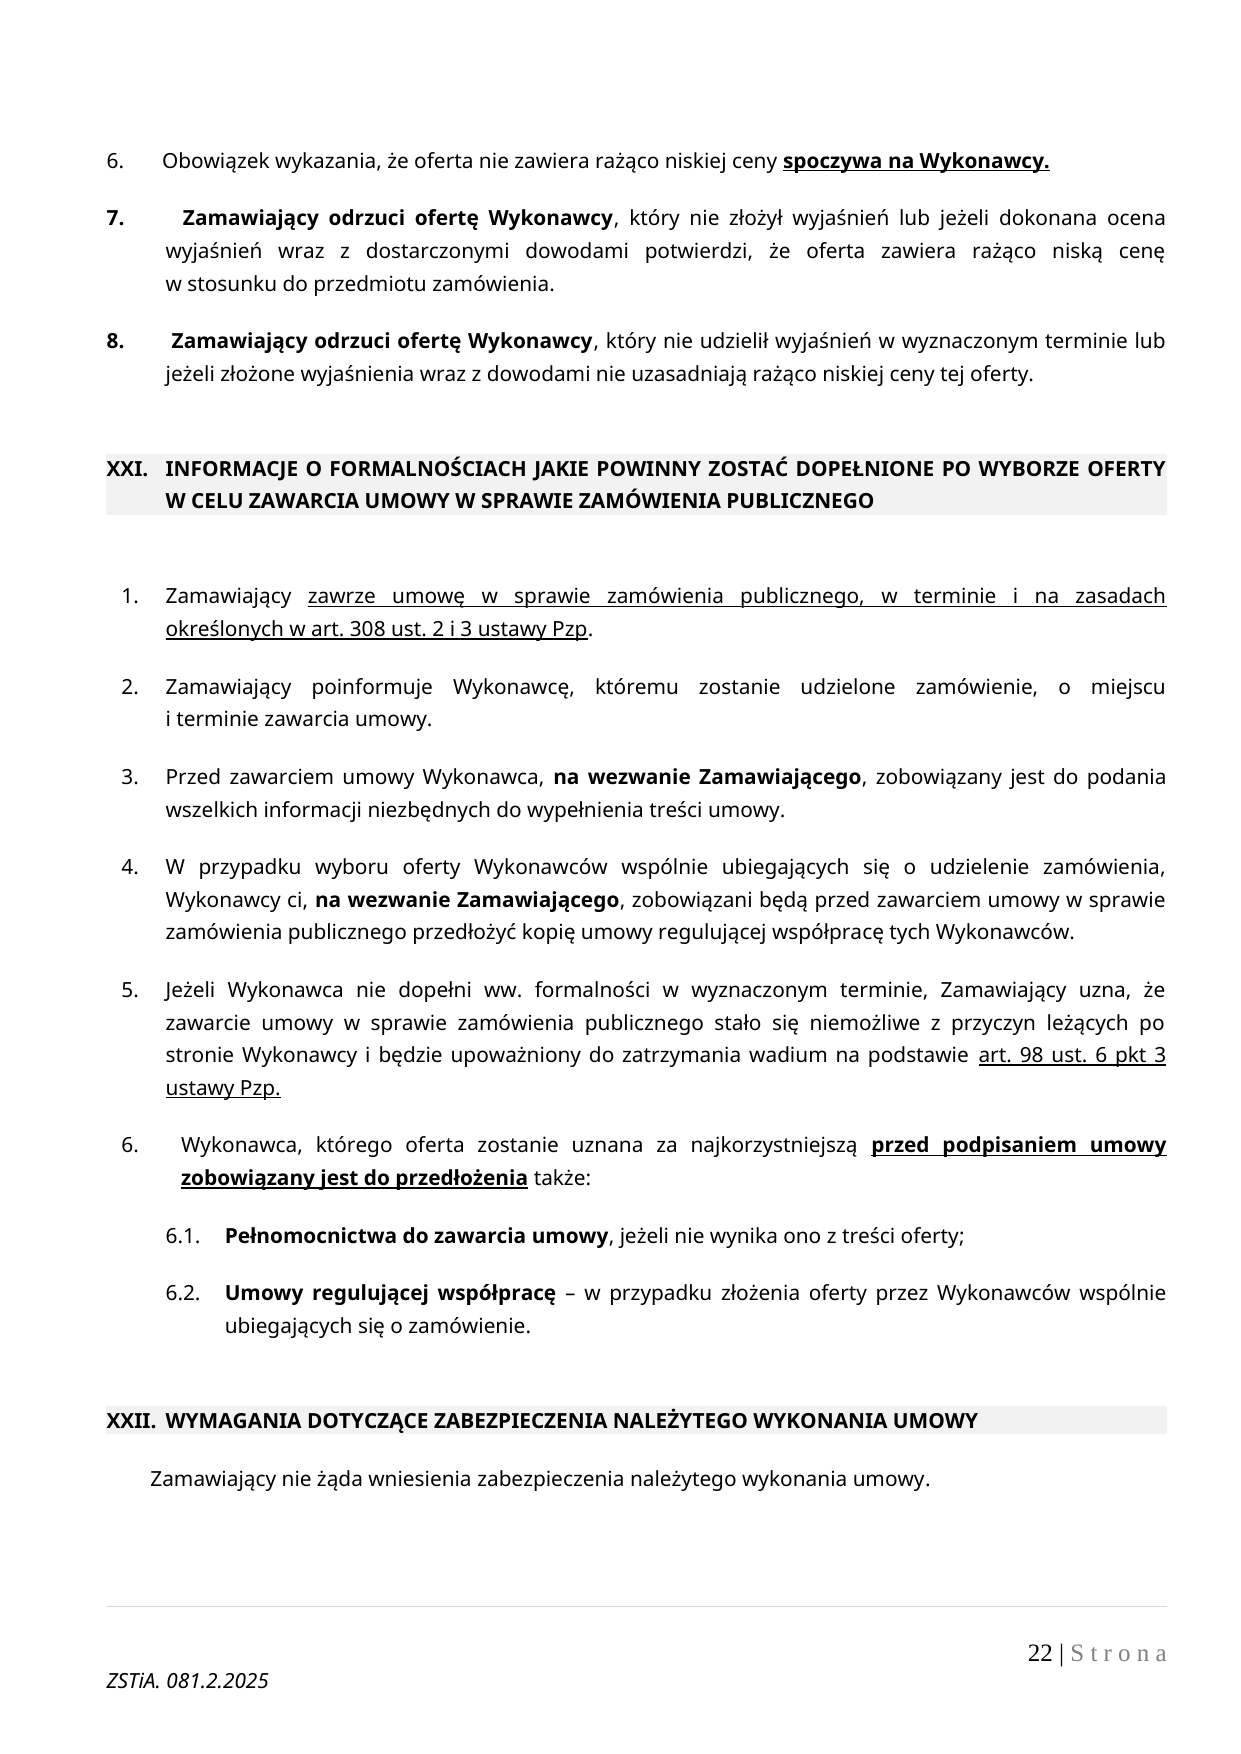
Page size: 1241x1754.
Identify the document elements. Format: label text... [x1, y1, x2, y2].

list Przed zawarciem umowy Wykonawca, na wezwanie Zamawiającego, zobowiązany jest do podania wszelkich informacji niezbędnych do wypełnienia treści umowy. [121, 762, 1167, 823]
list Umowy regulującej współpracę – w przypadku złożenia oferty przez Wykonawców wspólnie ubiegających się o zamówienie. [165, 1278, 1167, 1339]
text 8. Zamawiający odrzuci ofertę Wykonawcy, który nie udzielił wyjaśnień w wyznaczonym terminie lub jeżeli złożone wyjaśnienia wraz z dowodami nie uzasadniają rażąco niskiej ceny tej oferty. [106, 326, 1167, 387]
list Jeżeli Wykonawca nie dopełni ww. formalności w wyznaczonym terminie, Zamawiający uzna, że zawarcie umowy w sprawie zamówienia publicznego stało się niemożliwe z przyczyn leżących po stronie Wykonawcy i będzie upoważniony do zatrzymania wadium na podstawie art. 98 ust. 6 pkt 3 ustawy Pzp. [121, 975, 1167, 1101]
list W przypadku wyboru oferty Wykonawców wspólnie ubiegających się o udzielenie zamówienia, Wykonawcy ci, na wezwanie Zamawiającego, zobowiązani będą przed zawarciem umowy w sprawie zamówienia publicznego przedłożyć kopię umowy regulującej współpracę tych Wykonawców. [121, 852, 1167, 946]
list Zamawiający poinformuje Wykonawcę, któremu zostanie udzielone zamówienie, o miejscu i terminie zawarcia umowy. [121, 672, 1167, 733]
text 6. Obowiązek wykazania, że oferta nie zawiera rażąco niskiej ceny spoczywa na Wykonawcy. [106, 146, 1167, 174]
list Zamawiający zawrze umowę w sprawie zamówienia publicznego, w terminie i na zasadach określonych w art. 308 ust. 2 i 3 ustawy Pzp. [121, 582, 1167, 643]
list Wykonawca, którego oferta zostanie uznana za najkorzystniejszą przed podpisaniem umowy zobowiązany jest do przedłożenia także: [121, 1131, 1167, 1192]
list Zamawiający nie żąda wniesienia zabezpieczenia należytego wykonania umowy. [150, 1464, 1167, 1492]
subtitle INFORMACJE O FORMALNOŚCIACH JAKIE POWINNY ZOSTAĆ DOPEŁNIONE PO WYBORZE OFERTY W CELU ZAWARCIA UMOWY W SPRAWIE ZAMÓWIENIA PUBLICZNEGO [106, 454, 1167, 515]
list Pełnomocnictwa do zawarcia umowy, jeżeli nie wynika ono z treści oferty; [165, 1221, 1167, 1249]
text 7. Zamawiający odrzuci ofertę Wykonawcy, który nie złożył wyjaśnień lub jeżeli dokonana ocena wyjaśnień wraz z dostarczonymi dowodami potwierdzi, że oferta zawiera rażąco niską cenę w stosunku do przedmiotu zamówienia. [106, 203, 1167, 297]
subtitle WYMAGANIA DOTYCZĄCE ZABEZPIECZENIA NALEŻYTEGO WYKONANIA UMOWY [106, 1406, 1167, 1434]
